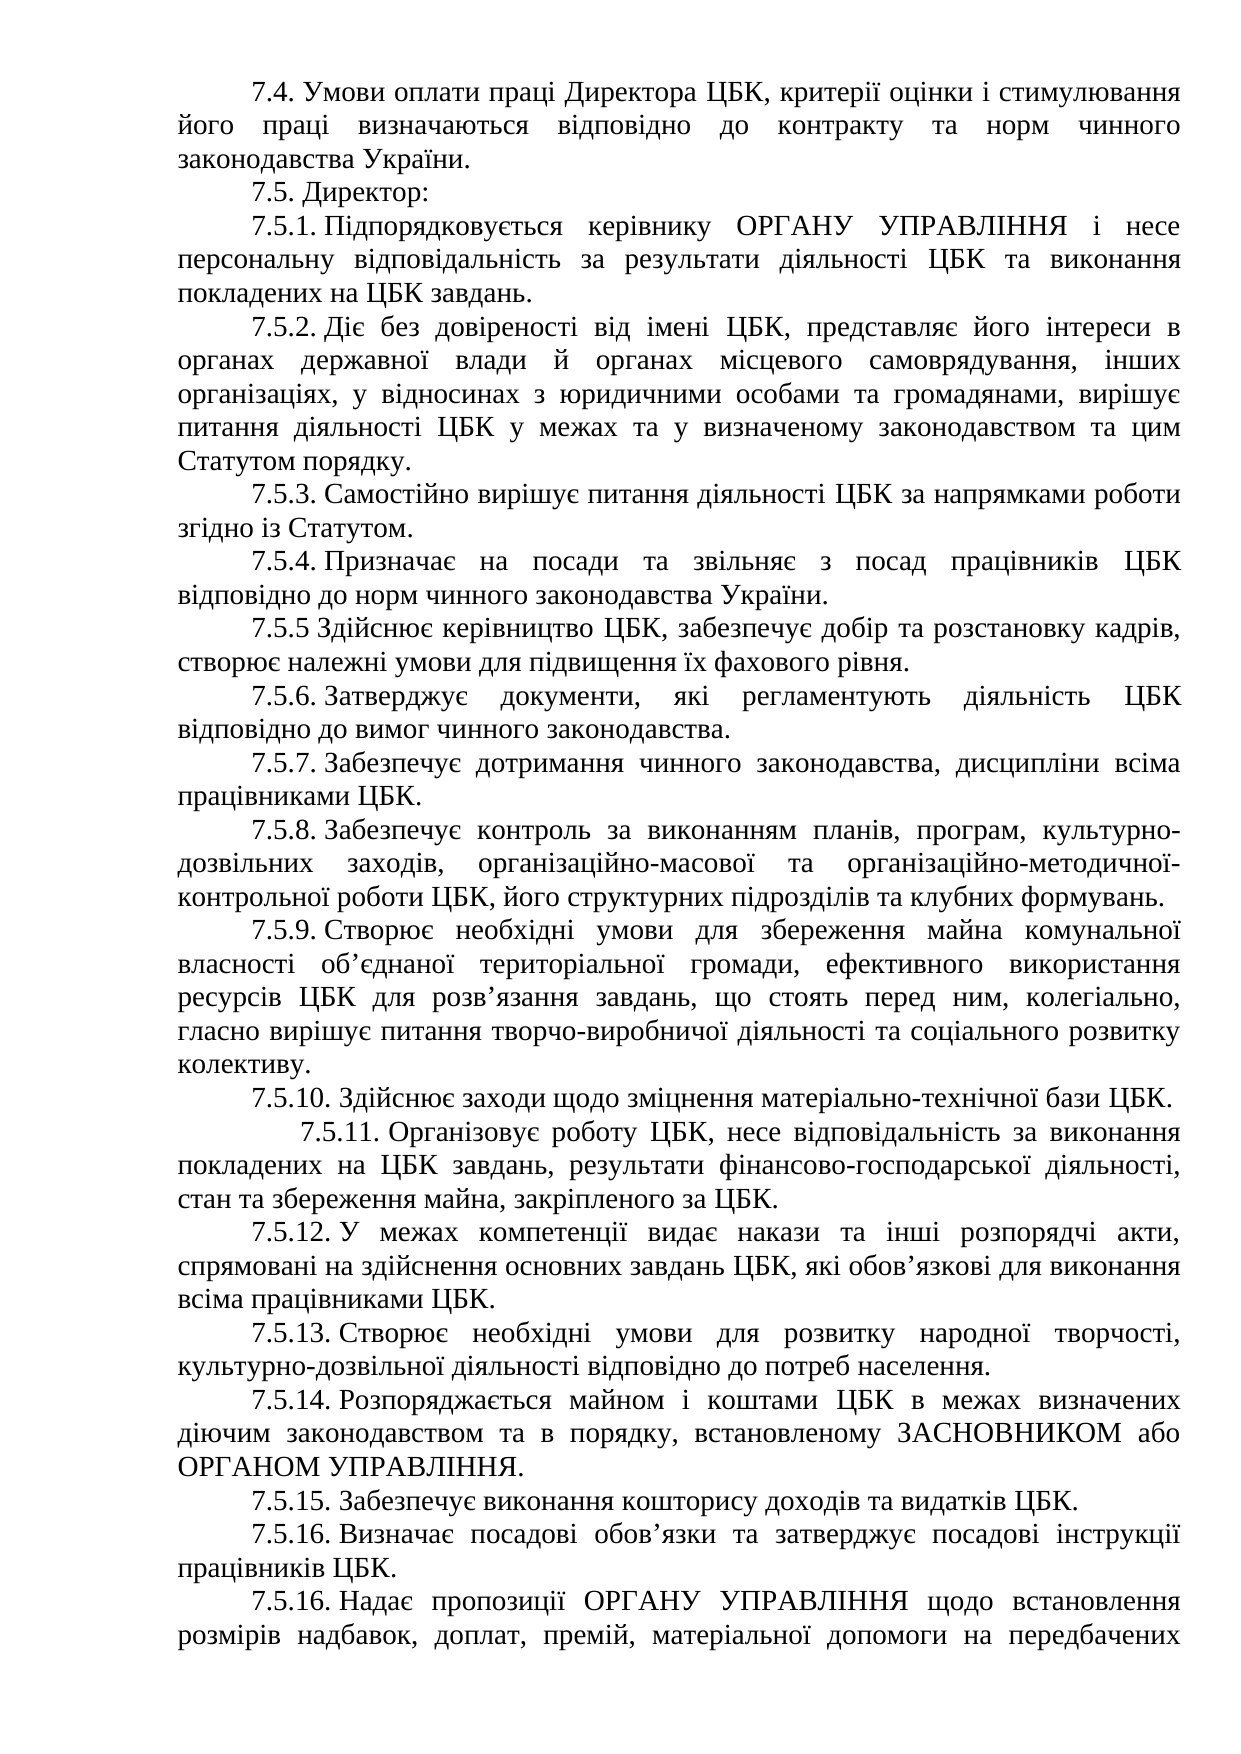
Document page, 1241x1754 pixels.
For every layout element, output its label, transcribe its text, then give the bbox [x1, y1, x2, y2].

text 7.5.12. У межах компетенції видає накази та інші розпорядчі акти, спрямовані на здійснення основних завдань ЦБК, які обов’язкові для виконання всіма працівниками ЦБК. [177, 1214, 1181, 1315]
text 7.5.10. Здійснює заходи щодо зміцнення матеріально-технічної бази ЦБК. [177, 1080, 1181, 1114]
text 7.4. Умови оплати праці Директора ЦБК, критерії оцінки і стимулювання його праці визначаються відповідно до контракту та норм чинного законодавства України. [177, 74, 1181, 174]
text 7.5.9. Створює необхідні умови для збереження майна комунальної власності об’єднаної територіальної громади, ефективного використання ресурсів ЦБК для розв’язання завдань, що стоять перед ним, колегіально, гласно вирішує питання творчо-виробничої діяльності та соціального розвитку колективу. [177, 912, 1181, 1080]
text 7.5.3. Самостійно вирішує питання діяльності ЦБК за напрямками роботи згідно із Статутом. [177, 476, 1181, 543]
text 7.5.13. Створює необхідні умови для розвитку народної творчості, культурно-дозвільної діяльності відповідно до потреб населення. [177, 1315, 1181, 1382]
text 7.5.16. Визначає посадові обов’язки та затверджує посадові інструкції працівників ЦБК. [177, 1516, 1181, 1583]
text 7.5.8. Забезпечує контроль за виконанням планів, програм, культурно-дозвільних заходів, організаційно-масової та організаційно-методичної-контрольної роботи ЦБК, його структурних підрозділів та клубних формувань. [177, 812, 1181, 912]
text 7.5.11. Організовує роботу ЦБК, несе відповідальність за виконання покладених на ЦБК завдань, результати фінансово-господарської діяльності, стан та збереження майна, закріпленого за ЦБК. [177, 1114, 1181, 1214]
text 7.5.7. Забезпечує дотримання чинного законодавства, дисципліни всіма працівниками ЦБК. [177, 745, 1181, 812]
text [177, 1583, 1181, 1650]
text 7.5.1. Підпорядковується керівнику ОРГАНУ УПРАВЛІННЯ і несе персональну відповідальність за результати діяльності ЦБК та виконання покладених на ЦБК завдань. [177, 208, 1181, 309]
text 7.5.6. Затверджує документи, які регламентують діяльність ЦБК відповідно до вимог чинного законодавства. [177, 678, 1181, 745]
text 7.5.14. Розпоряджається майном і коштами ЦБК в межах визначених діючим законодавством та в порядку, встановленому ЗАСНОВНИКОМ або ОРГАНОМ УПРАВЛІННЯ. [177, 1382, 1181, 1483]
text 7.5.5 Здійснює керівництво ЦБК, забезпечує добір та розстановку кадрів, створює належні умови для підвищення їх фахового рівня. [177, 611, 1181, 678]
text 7.5.2. Діє без довіреності від імені ЦБК, представляє його інтереси в органах державної влади й органах місцевого самоврядування, інших організаціях, у відносинах з юридичними особами та громадянами, вирішує питання діяльності ЦБК у межах та у визначеному законодавством та цим Статутом порядку. [177, 309, 1181, 476]
text 7.5.15. Забезпечує виконання кошторису доходів та видатків ЦБК. [177, 1483, 1181, 1516]
text 7.5.4. Призначає на посади та звільняє з посад працівників ЦБК відповідно до норм чинного законодавства України. [177, 543, 1181, 611]
text 7.5. Директор: [177, 174, 1181, 208]
